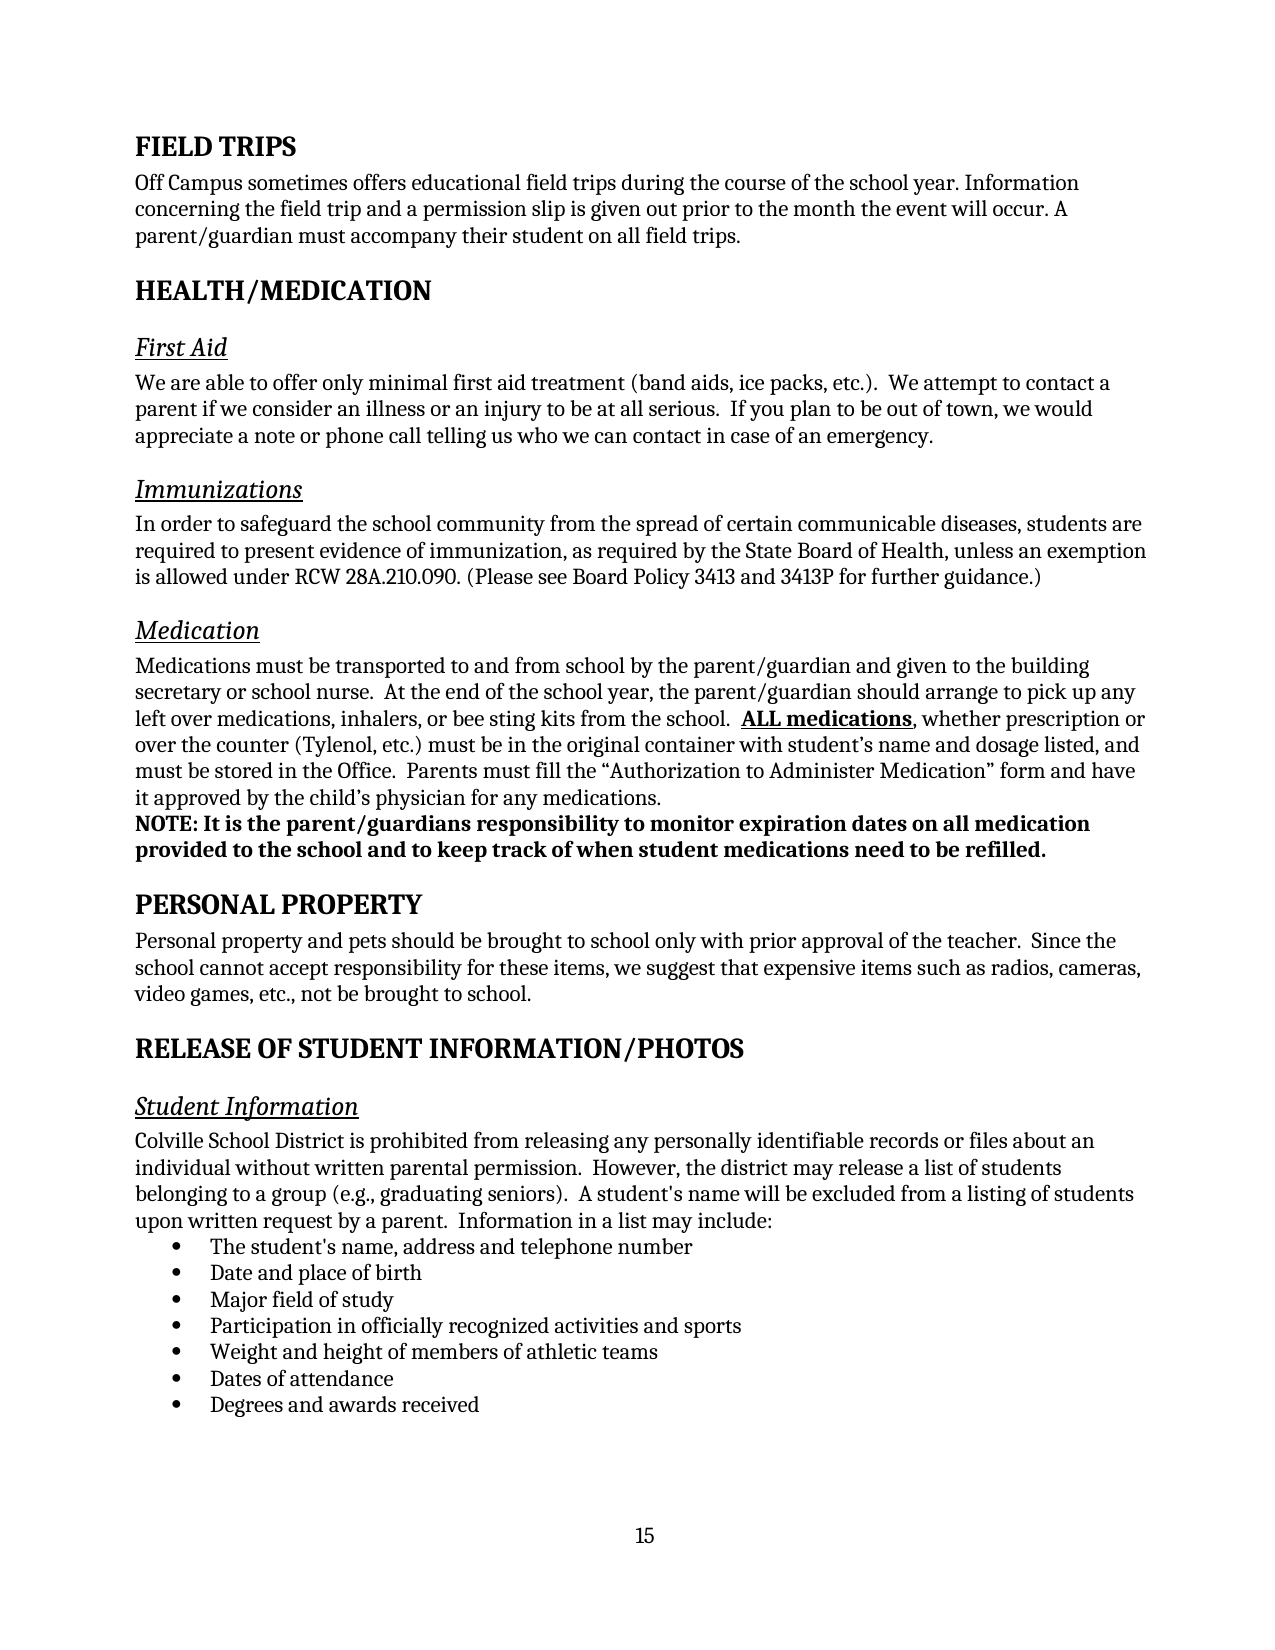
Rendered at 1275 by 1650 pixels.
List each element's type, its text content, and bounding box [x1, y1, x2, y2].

text Off Campus sometimes offers educational field trips during the course of the school year. Information concerning the field trip and a permission slip is given out prior to the month the event will occur. A parent/guardian must accompany their student on all field trips. [135, 170, 1155, 249]
subtitle Student Information [135, 1091, 1155, 1122]
text Colville School District is prohibited from releasing any personally identifiable records or files about an individual without written parental permission. However, the district may release a list of students belonging to a group (e.g., graduating seniors). A student's name will be excluded from a listing of students upon written request by a parent. Information in a list may include: [135, 1128, 1155, 1234]
subtitle Immunizations [135, 474, 1155, 505]
list Date and place of birth [172, 1260, 1155, 1286]
list Dates of attendance [172, 1366, 1155, 1392]
list Participation in officially recognized activities and sports [172, 1313, 1155, 1339]
list Weight and height of members of athletic teams [172, 1339, 1155, 1366]
list Major field of study [172, 1286, 1155, 1313]
subtitle HEALTH/MEDICATION [135, 274, 1155, 307]
text NOTE: It is the parent/guardians responsibility to monitor expiration dates on all medication provided to the school and to keep track of when student medications need to be refilled. [135, 811, 1155, 863]
subtitle First Aid [135, 332, 1155, 363]
text Personal property and pets should be brought to school only with prior approval of the teacher. Since the school cannot accept responsibility for these items, we suggest that expensive items such as radios, cameras, video games, etc., not be brought to school. [135, 928, 1155, 1007]
subtitle RELEASE OF STUDENT INFORMATION/PHOTOS [135, 1032, 1155, 1066]
subtitle Medication [135, 615, 1155, 646]
subtitle FIELD TRIPS [135, 130, 1155, 163]
subtitle PERSONAL PROPERTY [135, 888, 1155, 922]
list Degrees and awards received [172, 1392, 1155, 1418]
text Medications must be transported to and from school by the parent/guardian and given to the building secretary or school nurse. At the end of the school year, the parent/guardian should arrange to pick up any left over medications, inhalers, or bee sting kits from the school. ALL medications, whether prescription or over the counter (Tylenol, etc.) must be in the original container with student’s name and dosage listed, and must be stored in the Office. Parents must fill the “Authorization to Administer Medication” form and have it approved by the child’s physician for any medications. [135, 653, 1155, 811]
list The student's name, address and telephone number [172, 1234, 1155, 1260]
text In order to safeguard the school community from the spread of certain communicable diseases, students are required to present evidence of immunization, as required by the State Board of Health, unless an exemption is allowed under RCW 28A.210.090. (Please see Board Policy 3413 and 3413P for further guidance.) [135, 511, 1155, 590]
text We are able to offer only minimal first aid treatment (band aids, ice packs, etc.). We attempt to contact a parent if we consider an illness or an injury to be at all serious. If you plan to be out of town, we would appreciate a note or phone call telling us who we can contact in case of an emergency. [135, 370, 1155, 449]
